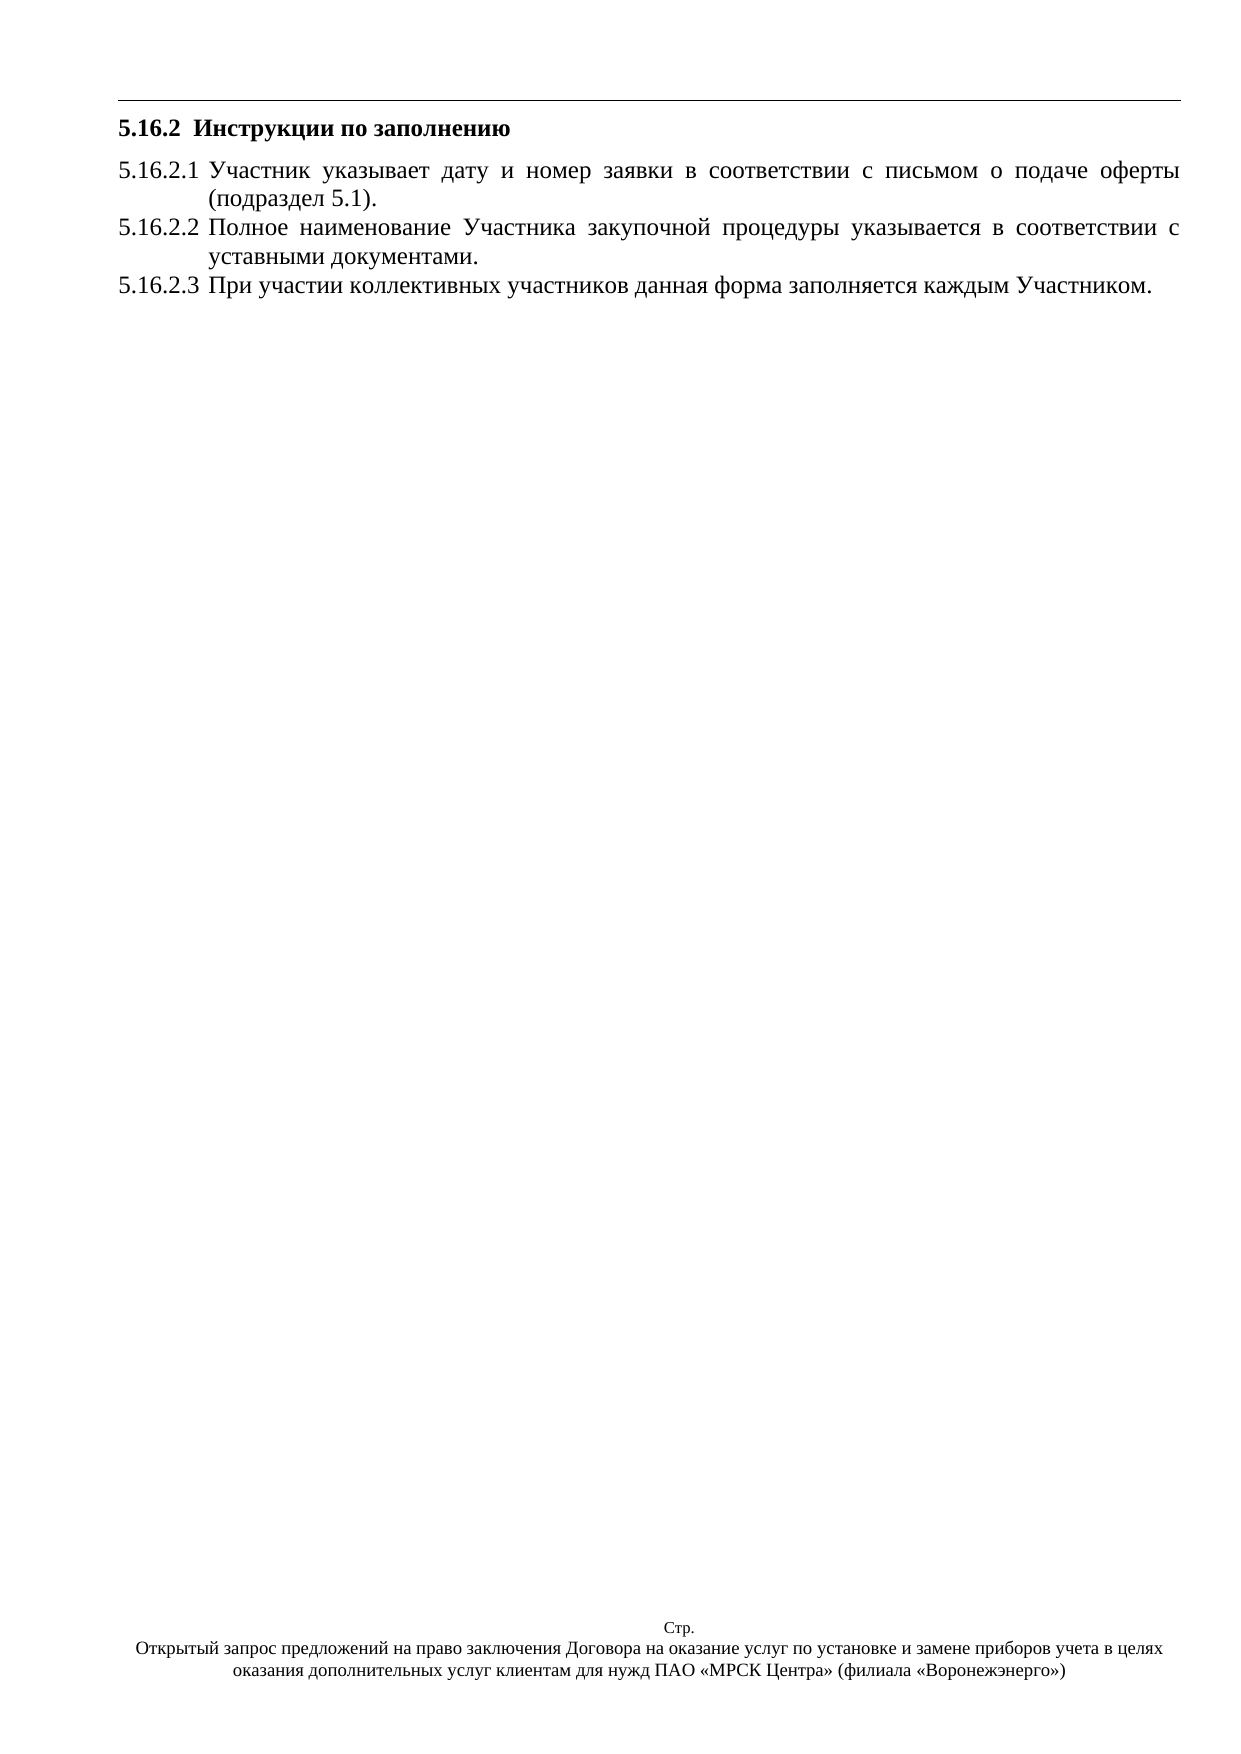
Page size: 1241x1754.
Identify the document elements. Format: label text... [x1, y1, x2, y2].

list При участии коллективных участников данная форма заполняется каждым Участником. [118, 270, 1181, 298]
list Участник указывает дату и номер заявки в соответствии с письмом о подаче оферты (подраздел 5.1). [118, 155, 1181, 212]
list Полное наименование Участника закупочной процедуры указывается в соответствии с уставными документами. [118, 212, 1181, 270]
subtitle Инструкции по заполнению [118, 113, 1181, 142]
